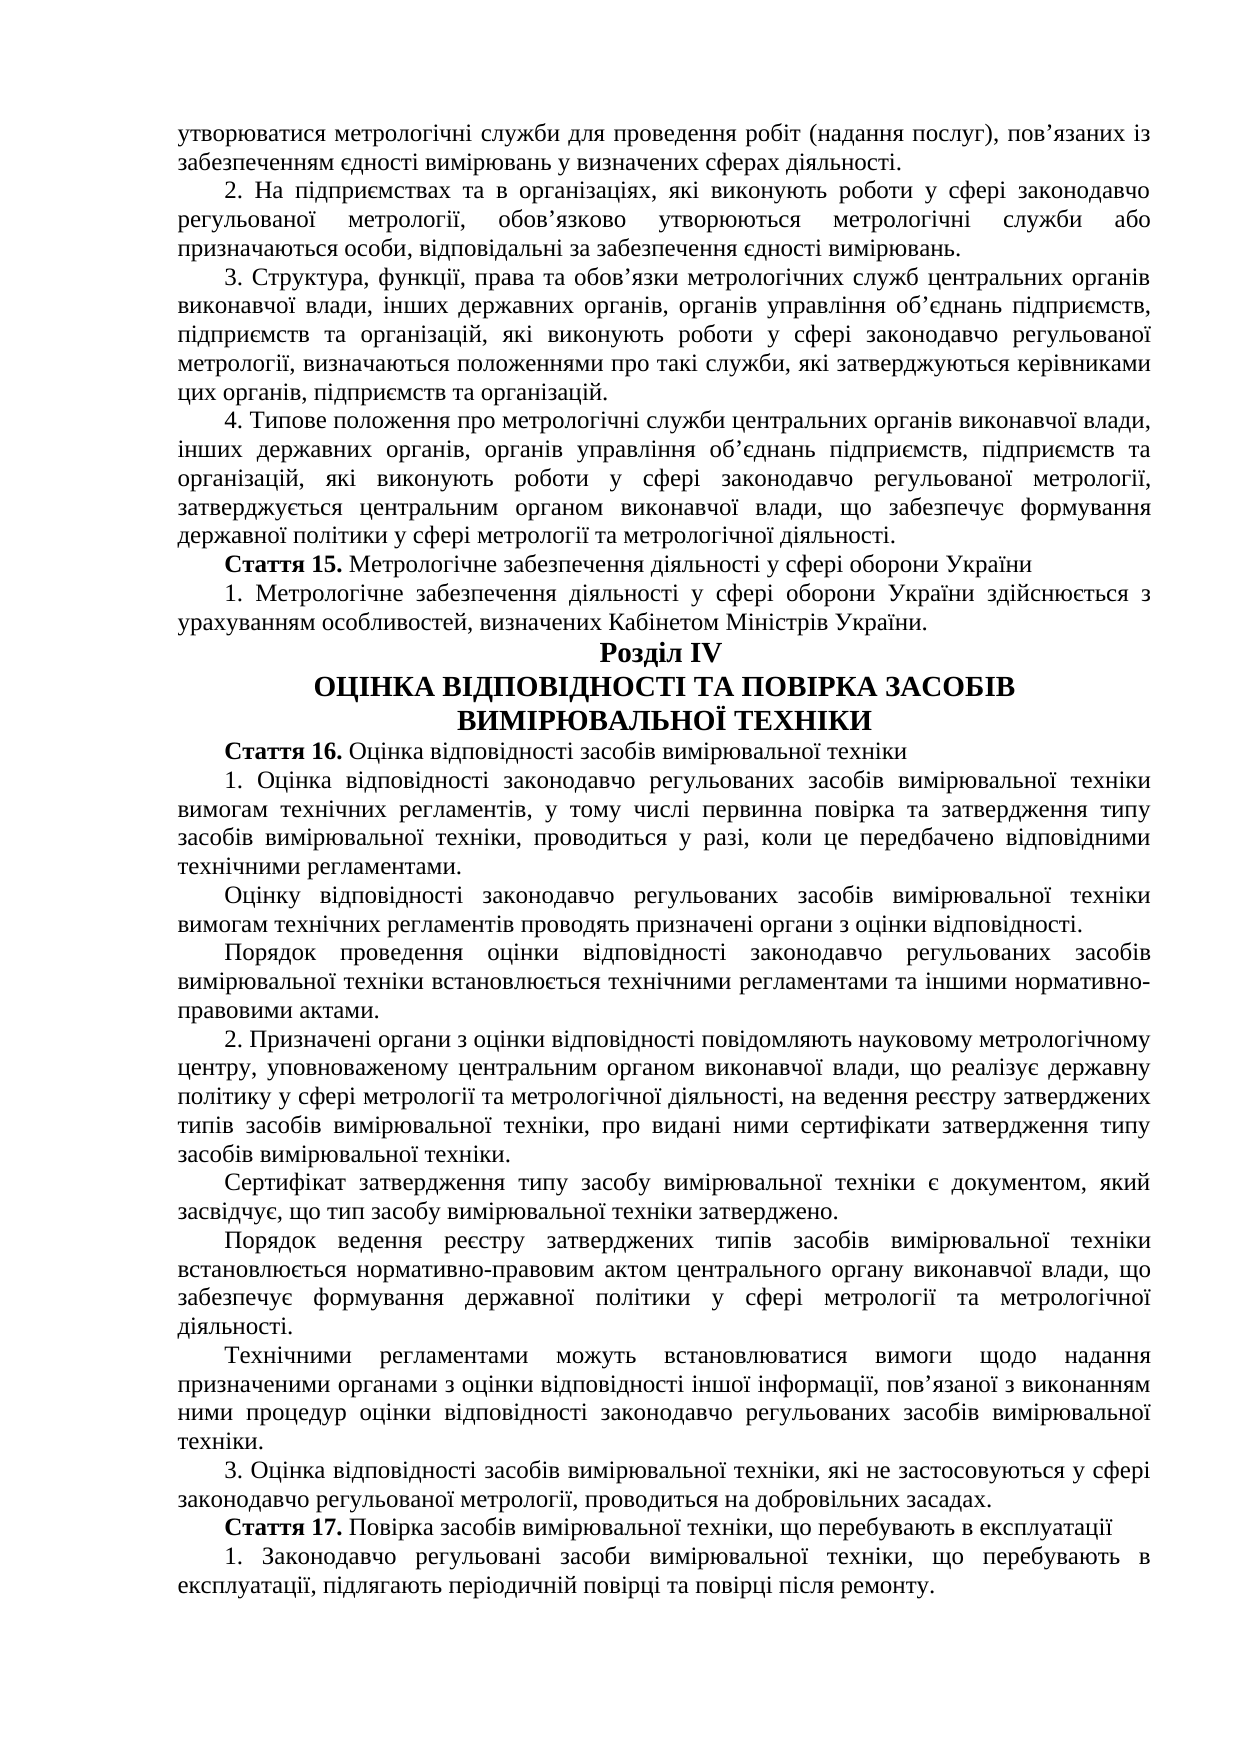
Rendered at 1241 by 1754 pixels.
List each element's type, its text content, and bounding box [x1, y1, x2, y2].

text 3. Структура, функції, права та обов’язки метрологічних служб центральних органів виконавчої влади, інших державних органів, органів управління об’єднань підприємств, підприємств та організацій, які виконують роботи у сфері законодавчо регульованої метрології, визначаються положеннями про такі служби, які затверджуються керівниками цих органів, підприємств та організацій. [177, 262, 1152, 406]
text 3. Оцінка відповідності засобів вимірювальної техніки, які не застосовуються у сфері законодавчо регульованої метрології, проводиться на добровільних засадах. [177, 1455, 1152, 1512]
text 1. Оцінка відповідності законодавчо регульованих засобів вимірювальної техніки вимогам технічних регламентів, у тому числі первинна повірка та затвердження типу засобів вимірювальної техніки, проводиться у разі, коли це передбачено відповідними технічними регламентами. [177, 765, 1152, 880]
text Стаття 16. Оцінка відповідності засобів вимірювальної техніки [177, 736, 1152, 765]
text Порядок проведення оцінки відповідності законодавчо регульованих засобів вимірювальної техніки встановлюється технічними регламентами та іншими нормативно-правовими актами. [177, 937, 1152, 1024]
text Сертифікат затвердження типу засобу вимірювальної техніки є документом, який засвідчує, що тип засобу вимірювальної техніки затверджено. [177, 1167, 1152, 1225]
text 4. Типове положення про метрологічні служби центральних органів виконавчої влади, інших державних органів, органів управління об’єднань підприємств, підприємств та організацій, які виконують роботи у сфері законодавчо регульованої метрології, затверджується центральним органом виконавчої влади, що забезпечує формування державної політики у сфері метрології та метрологічної діяльності. [177, 406, 1152, 549]
text Оцінку відповідності законодавчо регульованих засобів вимірювальної техніки вимогам технічних регламентів проводять призначені органи з оцінки відповідності. [177, 880, 1152, 937]
text 2. На підприємствах та в організаціях, які виконують роботи у сфері законодавчо регульованої метрології, обов’язково утворюються метрологічні служби або призначаються особи, відповідальні за забезпечення єдності вимірювань. [177, 176, 1152, 262]
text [177, 118, 1152, 176]
text Порядок ведення реєстру затверджених типів засобів вимірювальної техніки встановлюється нормативно-правовим актом центрального органу виконавчої влади, що забезпечує формування державної політики у сфері метрології та метрологічної діяльності. [177, 1225, 1152, 1340]
text Розділ IV ОЦІНКА ВІДПОВІДНОСТІ ТА ПОВІРКА ЗАСОБІВ ВИМІРЮВАЛЬНОЇ ТЕХНІКИ [224, 636, 1105, 736]
text Технічними регламентами можуть встановлюватися вимоги щодо надання призначеними органами з оцінки відповідності іншої інформації, пов’язаної з виконанням ними процедур оцінки відповідності законодавчо регульованих засобів вимірювальної техніки. [177, 1340, 1152, 1455]
text 2. Призначені органи з оцінки відповідності повідомляють науковому метрологічному центру, уповноваженому центральним органом виконавчої влади, що реалізує державну політику у сфері метрології та метрологічної діяльності, на ведення реєстру затверджених типів засобів вимірювальної техніки, про видані ними сертифікати затвердження типу засобів вимірювальної техніки. [177, 1024, 1152, 1167]
text Стаття 17. Повірка засобів вимірювальної техніки, що перебувають в експлуатації [177, 1512, 1152, 1541]
text 1. Законодавчо регульовані засоби вимірювальної техніки, що перебувають в експлуатації, підлягають періодичній повірці та повірці після ремонту. [177, 1541, 1152, 1599]
text Стаття 15. Метрологічне забезпечення діяльності у сфері оборони України [177, 549, 1152, 578]
text 1. Метрологічне забезпечення діяльності у сфері оборони України здійснюється з урахуванням особливостей, визначених Кабінетом Міністрів України. [177, 578, 1152, 636]
